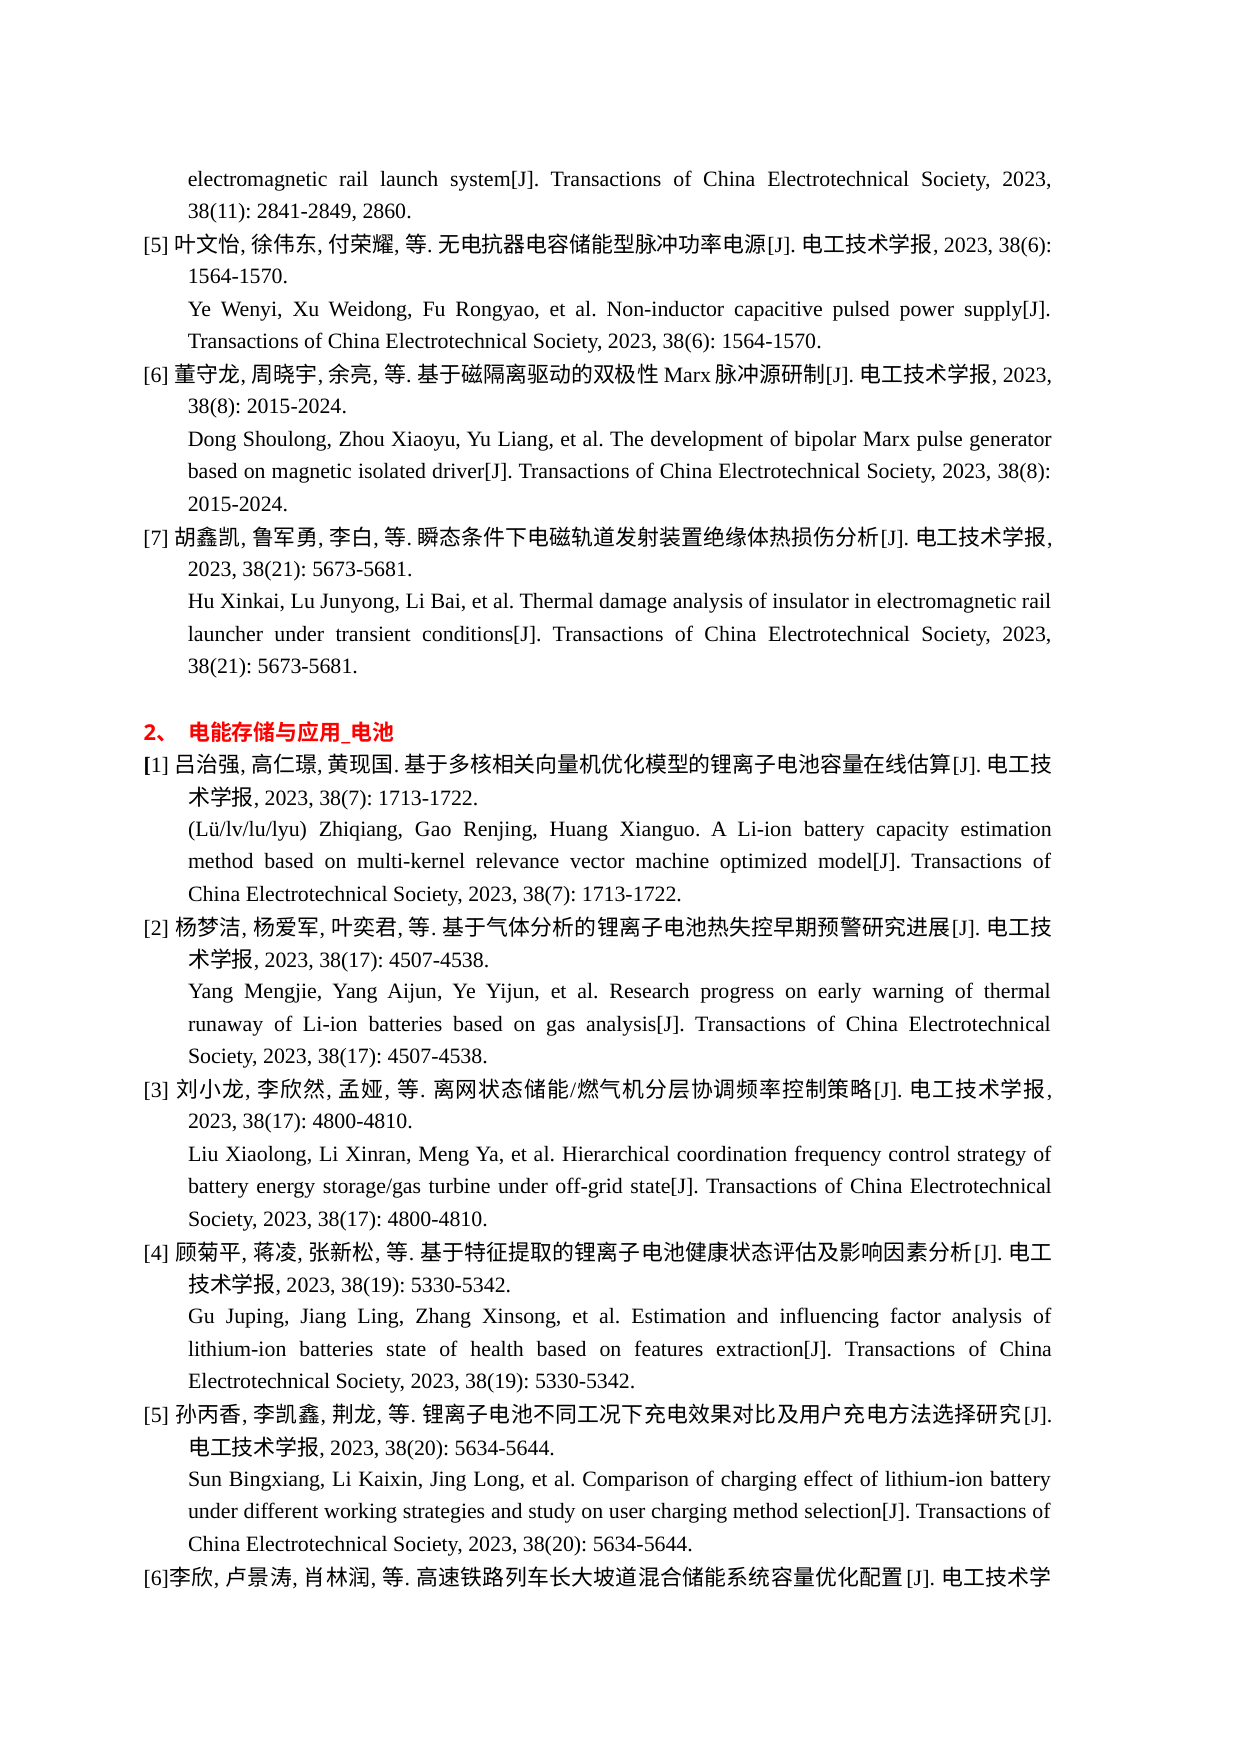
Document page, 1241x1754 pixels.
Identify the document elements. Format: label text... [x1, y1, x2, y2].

text [6] 董守龙, 周晓宇, 余亮, 等. 基于磁隔离驱动的双极性Marx脉冲源研制[J]. 电工技术学报, 2023, 38(8): 2015-2024. Dong Shoulong, Zhou Xiaoyu, Yu Liang, et al. The development of bipolar Marx pulse generator based on magnetic isolated driver[J]. Transactions of China Electrotechnical Society, 2023, 38(8): 2015-2024. [143, 357, 1053, 519]
text 2、 电能存储与应用_电池 [143, 714, 1053, 747]
text [3] 刘小龙, 李欣然, 孟娅, 等. 离网状态储能/燃气机分层协调频率控制策略[J]. 电工技术学报, 2023, 38(17): 4800-4810. Liu Xiaolong, Li Xinran, Meng Ya, et al. Hierarchical coordination frequency control strategy of battery energy storage/gas turbine under off-grid state[J]. Transactions of China Electrotechnical Society, 2023, 38(17): 4800-4810. [143, 1072, 1053, 1234]
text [143, 1559, 1053, 1592]
text [5] 孙丙香, 李凯鑫, 荆龙, 等. 锂离子电池不同工况下充电效果对比及用户充电方法选择研究[J]. 电工技术学报, 2023, 38(20): 5634-5644. Sun Bingxiang, Li Kaixin, Jing Long, et al. Comparison of charging effect of lithium-ion battery under different working strategies and study on user charging method selection[J]. Transactions of China Electrotechnical Society, 2023, 38(20): 5634-5644. [143, 1397, 1053, 1559]
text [143, 162, 1053, 227]
text [2] 杨梦洁, 杨爱军, 叶奕君, 等. 基于气体分析的锂离子电池热失控早期预警研究进展[J]. 电工技术学报, 2023, 38(17): 4507-4538. Yang Mengjie, Yang Aijun, Ye Yijun, et al. Research progress on early warning of thermal runaway of Li-ion batteries based on gas analysis[J]. Transactions of China Electrotechnical Society, 2023, 38(17): 4507-4538. [143, 909, 1053, 1072]
text [5] 叶文怡, 徐伟东, 付荣耀, 等. 无电抗器电容储能型脉冲功率电源[J]. 电工技术学报, 2023, 38(6): 1564-1570. Ye Wenyi, Xu Weidong, Fu Rongyao, et al. Non-inductor capacitive pulsed power supply[J]. Transactions of China Electrotechnical Society, 2023, 38(6): 1564-1570. [143, 227, 1053, 357]
text [1] 吕治强, 高仁璟, 黄现国. 基于多核相关向量机优化模型的锂离子电池容量在线估算[J]. 电工技术学报, 2023, 38(7): 1713-1722. (Lü/lv/lu/lyu) Zhiqiang, Gao Renjing, Huang Xianguo. A Li-ion battery capacity estimation method based on multi-kernel relevance vector machine optimized model[J]. Transactions of China Electrotechnical Society, 2023, 38(7): 1713-1722. [143, 747, 1053, 909]
text [4] 顾菊平, 蒋凌, 张新松, 等. 基于特征提取的锂离子电池健康状态评估及影响因素分析[J]. 电工技术学报, 2023, 38(19): 5330-5342. Gu Juping, Jiang Ling, Zhang Xinsong, et al. Estimation and influencing factor analysis of lithium-ion batteries state of health based on features extraction[J]. Transactions of China Electrotechnical Society, 2023, 38(19): 5330-5342. [143, 1234, 1053, 1397]
text [7] 胡鑫凯, 鲁军勇, 李白, 等. 瞬态条件下电磁轨道发射装置绝缘体热损伤分析[J]. 电工技术学报, 2023, 38(21): 5673-5681. Hu Xinkai, Lu Junyong, Li Bai, et al. Thermal damage analysis of insulator in electromagnetic rail launcher under transient conditions[J]. Transactions of China Electrotechnical Society, 2023, 38(21): 5673-5681. [143, 519, 1053, 682]
